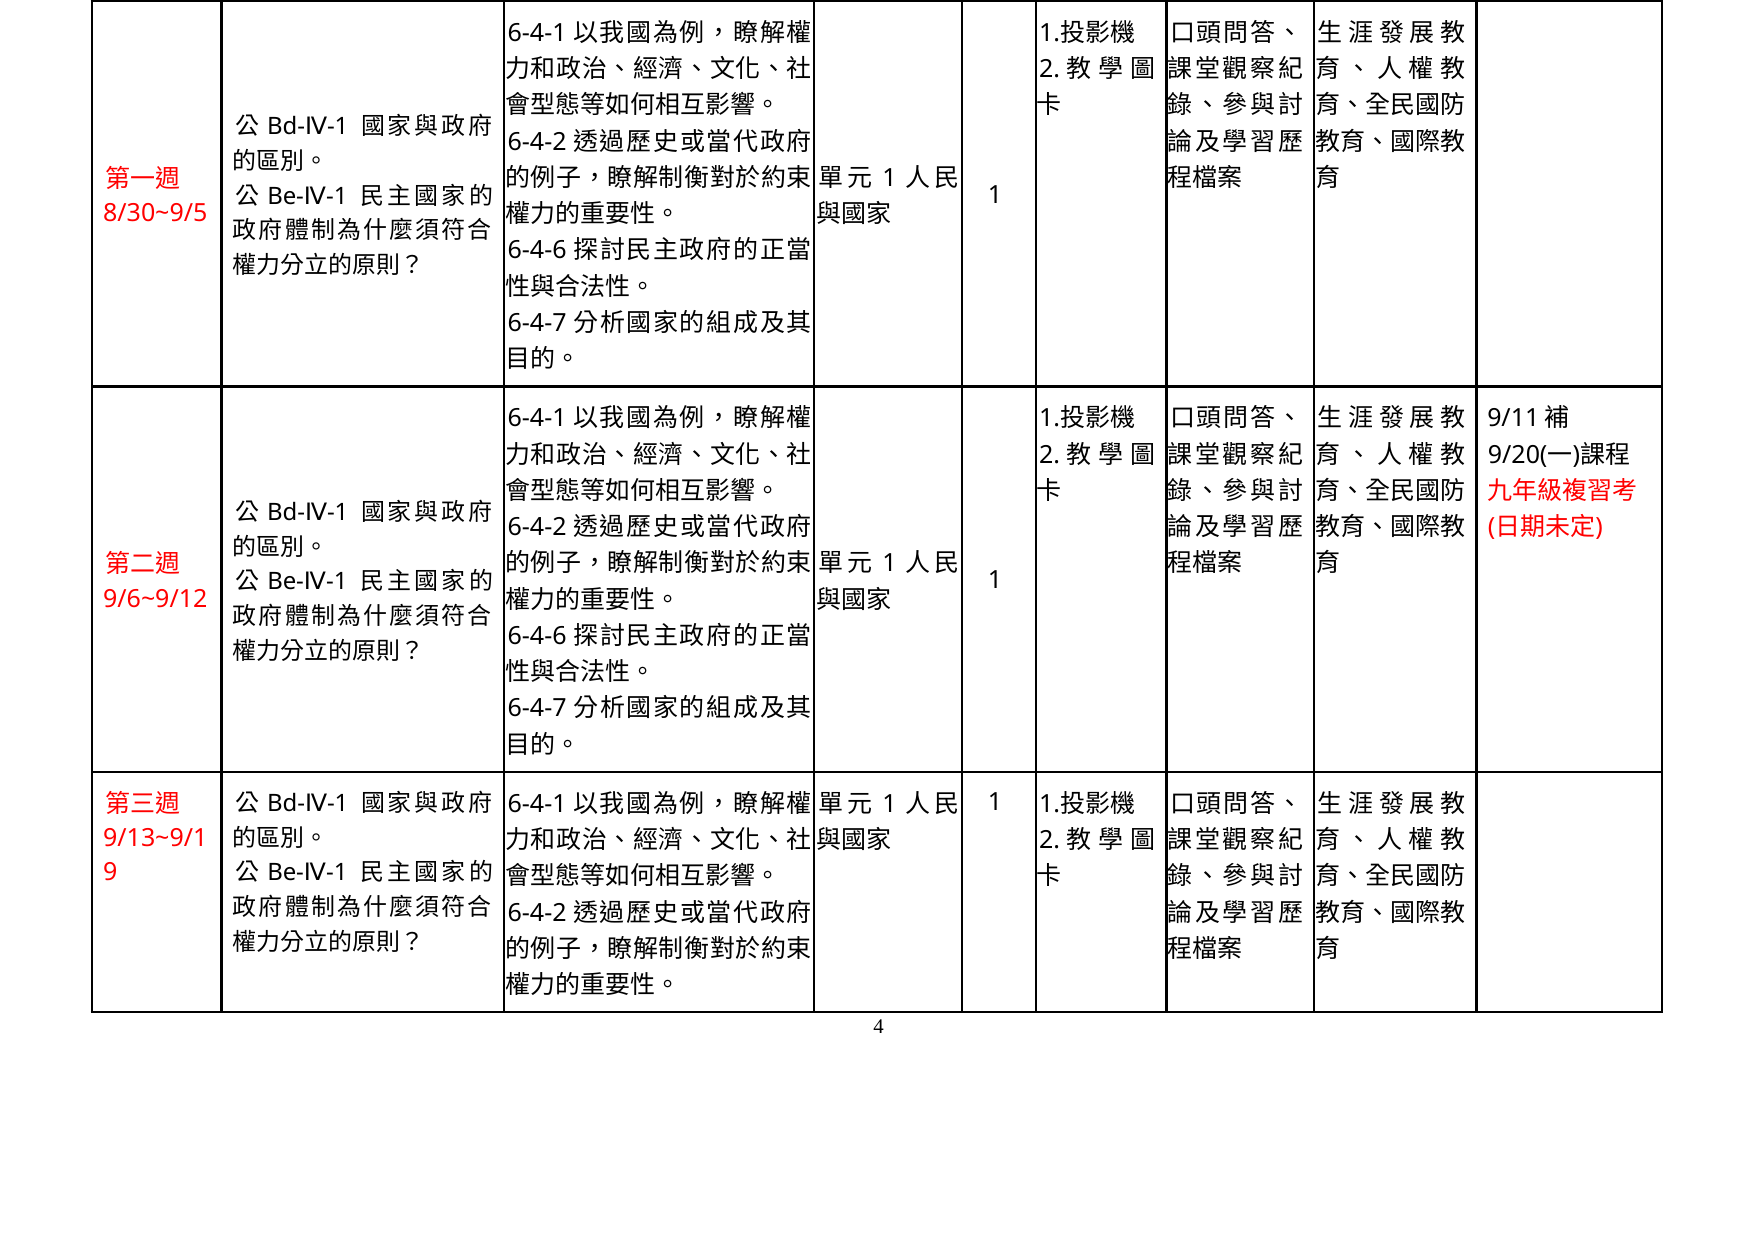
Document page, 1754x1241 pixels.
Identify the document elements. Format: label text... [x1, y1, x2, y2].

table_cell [505, 773, 813, 1011]
table_cell 1 [963, 773, 1035, 1011]
table_cell 1 [963, 2, 1035, 385]
table_cell 9/11補9/20(一)課程 九年級複習考(日期未定) [1478, 388, 1661, 771]
table_cell 第一週 8/30~9/5 [93, 2, 220, 385]
table_cell 口頭問答、課堂觀察紀錄、參與討論及學習歷程檔案 [1168, 2, 1313, 385]
table_cell [1478, 773, 1661, 1011]
table_cell 第三週 9/13~9/19 [93, 773, 220, 1011]
table_cell 單元1人民與國家 [815, 773, 961, 1011]
table_cell 第二週 9/6~9/12 [93, 388, 220, 771]
table_cell 6-4-1以我國為例，瞭解權力和政治、經濟、文化、社會型態等如何相互影響。 6-4-2透過歷史或當代政府的例子，瞭解制衡對於約束權力的重要性。 6-4-6探討民主政府的正當性與合法性。 6-4-7分析國家的組成及其目的。 [505, 2, 813, 385]
table_cell 1.投影機 2.教學圖卡 [1037, 388, 1165, 771]
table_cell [1315, 773, 1475, 1011]
table_cell 公Bd-Ⅳ-1 國家與政府的區別。 公Be-Ⅳ-1 民主國家的政府體制為什麼須符合權力分立的原則？ [223, 2, 503, 385]
table_cell 生涯發展教育、人權教育、全民國防教育、國際教育 [1315, 2, 1475, 385]
table_cell 1.投影機 2.教學圖卡 [1037, 2, 1165, 385]
table_cell 單元1人民與國家 [815, 2, 961, 385]
table_cell 1 [963, 388, 1035, 771]
table_cell 口頭問答、課堂觀察紀錄、參與討論及學習歷程檔案 [1168, 388, 1313, 771]
table_cell 單元1人民與國家 [815, 388, 961, 771]
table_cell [223, 773, 503, 1011]
table_cell 1.投影機 2.教學圖卡 [1037, 773, 1165, 1011]
table_cell [1478, 2, 1661, 385]
table_cell 6-4-1以我國為例，瞭解權力和政治、經濟、文化、社會型態等如何相互影響。 6-4-2透過歷史或當代政府的例子，瞭解制衡對於約束權力的重要性。 6-4-6探討民主政府的正當性與合法性。 6-4-7分析國家的組成及其目的。 [505, 388, 813, 771]
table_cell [1168, 773, 1313, 1011]
table_cell 生涯發展教育、人權教育、全民國防教育、國際教育 [1315, 388, 1475, 771]
table_cell 公Bd-Ⅳ-1 國家與政府的區別。 公Be-Ⅳ-1 民主國家的政府體制為什麼須符合權力分立的原則？ [223, 388, 503, 771]
